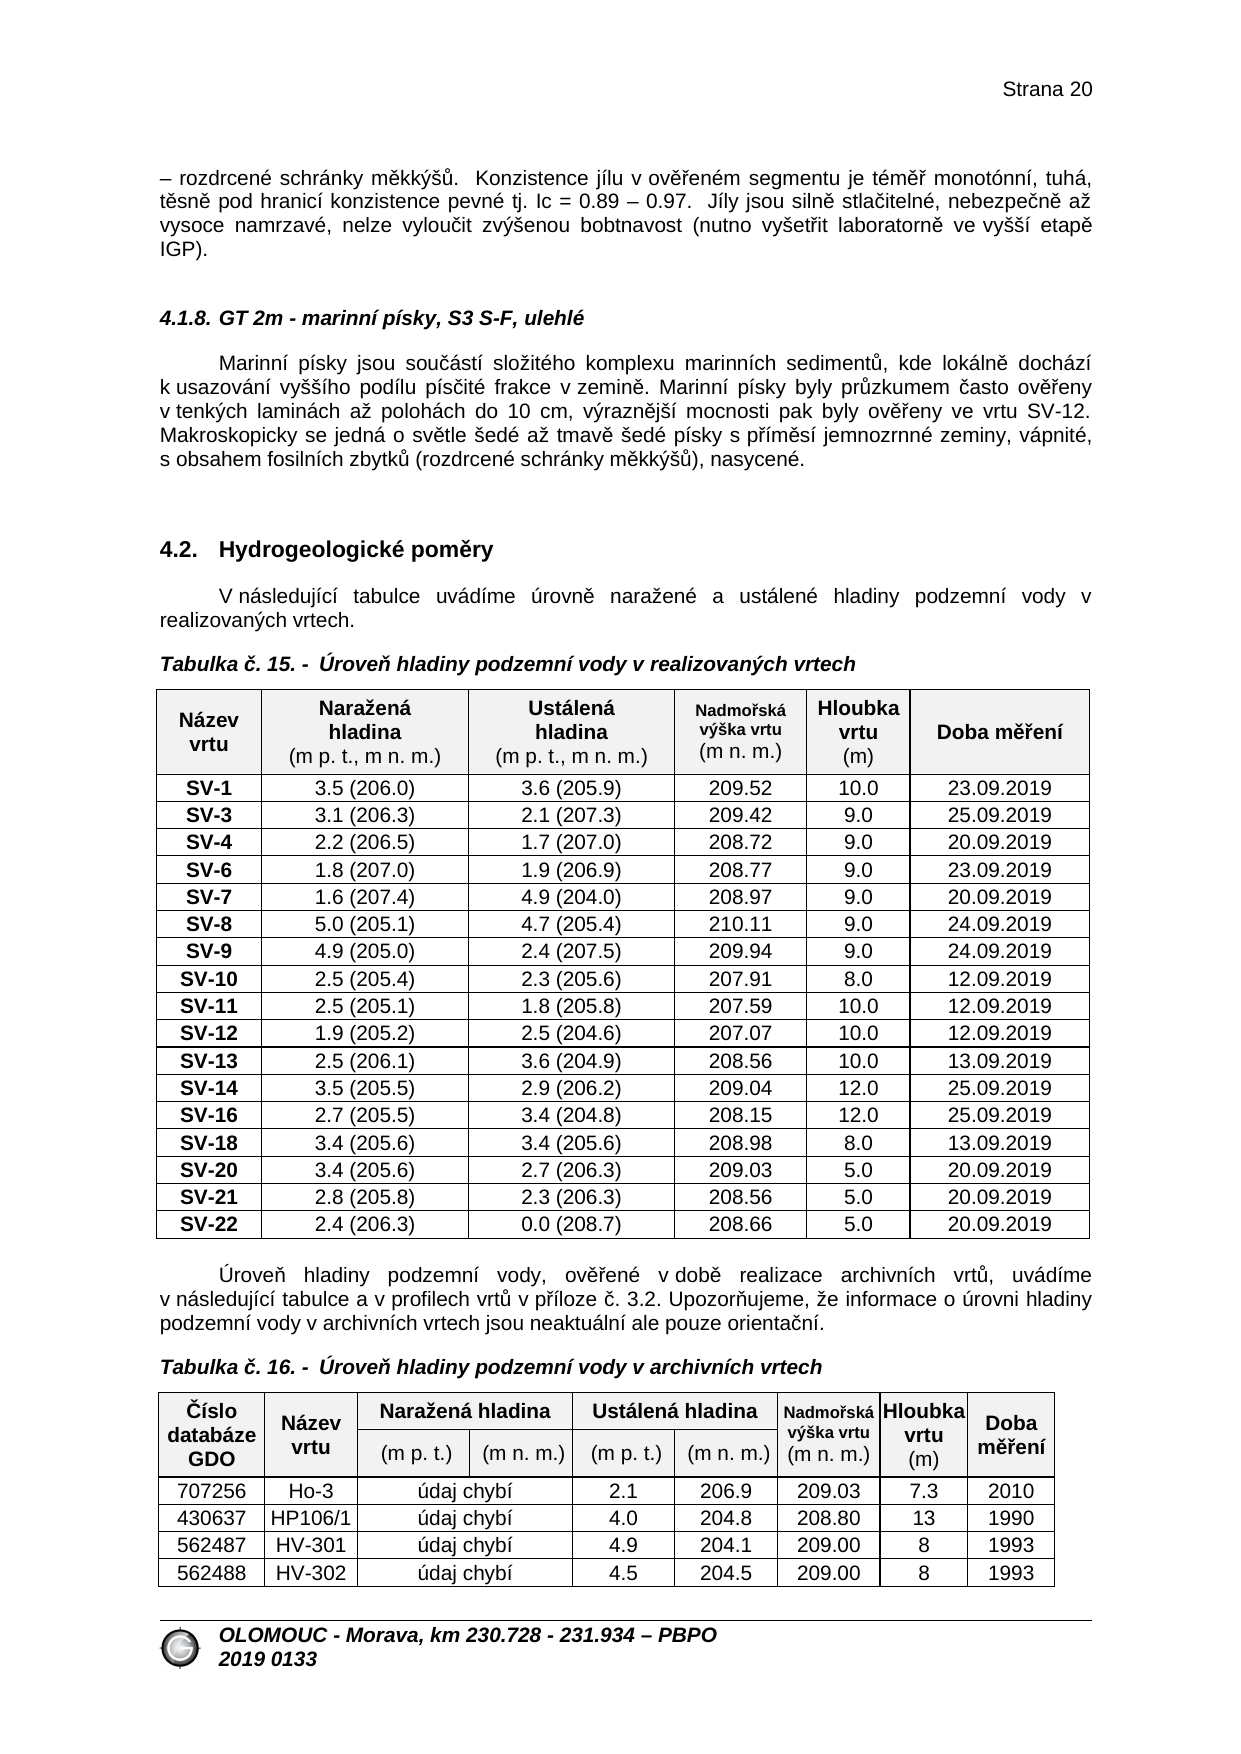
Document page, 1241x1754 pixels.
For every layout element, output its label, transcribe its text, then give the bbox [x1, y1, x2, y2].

subtitle Hydrogeologické poměry [159, 536, 1092, 563]
table_cell SV-18 [157, 1129, 261, 1156]
table_cell 12.09.2019 [911, 1020, 1089, 1046]
table_header Doba měření [911, 690, 1089, 773]
table_cell 204.1 [675, 1532, 777, 1558]
table_cell 8.0 [807, 1129, 909, 1156]
table_header Číslo databáze GDO [159, 1393, 264, 1476]
table_cell 20.09.2019 [911, 1184, 1089, 1210]
table_cell 3.5 (205.5) [262, 1075, 468, 1101]
table_cell SV-8 [157, 911, 261, 937]
table_cell 209.03 [675, 1157, 806, 1183]
table_cell 208.98 [675, 1129, 806, 1156]
table_cell HV-302 [265, 1559, 357, 1586]
table_cell 3.4 (204.8) [469, 1102, 674, 1128]
table_header Ustálená hladina [573, 1393, 777, 1428]
table_cell 4.7 (205.4) [469, 911, 674, 937]
table_cell 209.94 [675, 938, 806, 964]
table_cell 1.9 (206.9) [469, 856, 674, 883]
table_cell 1990 [968, 1505, 1054, 1531]
table_cell 1993 [968, 1559, 1054, 1586]
table_header Ustálená hladina (m p. t., m n. m.) [469, 690, 674, 773]
table_cell 207.91 [675, 966, 806, 992]
table_cell 5.0 [807, 1157, 909, 1183]
table_cell 3.1 (206.3) [262, 802, 468, 828]
table_cell 2.8 (205.8) [262, 1184, 468, 1210]
table_cell SV-20 [157, 1157, 261, 1183]
table_cell 209.00 [778, 1559, 879, 1586]
table_cell 1.6 (207.4) [262, 884, 468, 910]
table_cell 2.3 (206.3) [469, 1184, 674, 1210]
table_cell 209.03 [778, 1478, 879, 1504]
table_cell HV-301 [265, 1532, 357, 1558]
table_header Doba měření [968, 1393, 1054, 1476]
table_cell Ho-3 [265, 1478, 357, 1504]
table_cell 5.0 [807, 1211, 909, 1237]
table_cell 3.4 (205.6) [262, 1129, 468, 1156]
table_header Nadmořská výška vrtu (m n. m.) [778, 1393, 879, 1476]
table_cell SV-9 [157, 938, 261, 964]
picture [159, 1627, 201, 1669]
table_header Naražená hladina [358, 1393, 572, 1428]
table_cell 4.9 [573, 1532, 674, 1558]
table_cell 4.0 [573, 1505, 674, 1531]
table_cell 12.0 [807, 1102, 909, 1128]
table_cell (m p. t.) [358, 1430, 469, 1476]
table_cell 4.9 (205.0) [262, 938, 468, 964]
table_cell 3.4 (205.6) [469, 1129, 674, 1156]
table_cell (m p. t.) [573, 1430, 674, 1476]
table_cell 208.72 [675, 829, 806, 855]
table_cell 9.0 [807, 856, 909, 883]
table_cell 562488 [159, 1559, 264, 1586]
table_cell údaj chybí [358, 1505, 572, 1531]
table_cell 707256 [159, 1478, 264, 1504]
table_cell 1.8 (205.8) [469, 993, 674, 1019]
table_cell 1993 [968, 1532, 1054, 1558]
table_cell 2.5 (205.4) [262, 966, 468, 992]
table_cell 10.0 [807, 993, 909, 1019]
table_cell 208.80 [778, 1505, 879, 1531]
table_cell 8 [881, 1532, 967, 1558]
table_cell SV-1 [157, 775, 261, 801]
table_cell SV-11 [157, 993, 261, 1019]
table_header Naražená hladina (m p. t., m n. m.) [262, 690, 468, 773]
table_cell 2.1 (207.3) [469, 802, 674, 828]
table_cell 9.0 [807, 938, 909, 964]
table_cell 9.0 [807, 829, 909, 855]
table_cell 208.97 [675, 884, 806, 910]
table_cell 2.4 (206.3) [262, 1211, 468, 1237]
table_cell 3.5 (206.0) [262, 775, 468, 801]
text Úroveň hladiny podzemní vody v realizovaných vrtech [159, 652, 1092, 676]
table_cell 2.5 (206.1) [262, 1048, 468, 1074]
table_cell údaj chybí [358, 1559, 572, 1586]
table_cell HP106/1 [265, 1505, 357, 1531]
table_cell 3.4 (205.6) [262, 1157, 468, 1183]
table_cell SV-22 [157, 1211, 261, 1237]
table_cell 23.09.2019 [911, 856, 1089, 883]
table_cell 20.09.2019 [911, 1211, 1089, 1237]
table_cell 1.7 (207.0) [469, 829, 674, 855]
table_cell SV-16 [157, 1102, 261, 1128]
table_cell 204.5 [675, 1559, 777, 1586]
table_cell 430637 [159, 1505, 264, 1531]
table_cell 7.3 [881, 1478, 967, 1504]
table_cell 3.6 (205.9) [469, 775, 674, 801]
table_cell 208.15 [675, 1102, 806, 1128]
table_cell 209.00 [778, 1532, 879, 1558]
table_cell 25.09.2019 [911, 802, 1089, 828]
table_cell 0.0 (208.7) [469, 1211, 674, 1237]
table_cell (m n. m.) [675, 1430, 777, 1476]
table_cell SV-6 [157, 856, 261, 883]
table_cell údaj chybí [358, 1478, 572, 1504]
table_header Nadmořská výška vrtu (m n. m.) [675, 690, 806, 773]
table_cell 1.8 (207.0) [262, 856, 468, 883]
text V následující tabulce uvádíme úrovně naražené a ustálené hladiny podzemní vody v realizovaných vrtech. [159, 583, 1092, 631]
table_cell 208.77 [675, 856, 806, 883]
table_cell 10.0 [807, 1048, 909, 1074]
table_cell 5.0 (205.1) [262, 911, 468, 937]
table_cell 12.09.2019 [911, 993, 1089, 1019]
table_cell 2010 [968, 1478, 1054, 1504]
text Marinní písky jsou součástí složitého komplexu marinních sedimentů, kde lokálně dochází k usazování vyššího podílu písčité frakce v zemině. Marinní písky byly průzkumem často ověřeny v tenkých laminách až polohách do 10 cm, výraznější mocnosti pak byly ověřeny ve vrtu SV-12. Makroskopicky se jedná o světle šedé až tmavě šedé písky s příměsí jemnozrnné zeminy, vápnité, s obsahem fosilních zbytků (rozdrcené schránky měkkýšů), nasycené. [159, 351, 1092, 471]
table_cell SV-4 [157, 829, 261, 855]
table_cell 13.09.2019 [911, 1048, 1089, 1074]
table_header Hloubka vrtu (m) [807, 690, 909, 773]
table_cell 208.66 [675, 1211, 806, 1237]
table_cell 209.42 [675, 802, 806, 828]
table_cell 208.56 [675, 1048, 806, 1074]
table_cell 2.3 (205.6) [469, 966, 674, 992]
table_cell 8.0 [807, 966, 909, 992]
table_cell 25.09.2019 [911, 1075, 1089, 1101]
table_cell 2.5 (204.6) [469, 1020, 674, 1046]
table_header Název vrtu [157, 690, 261, 773]
text Úroveň hladiny podzemní vody v archivních vrtech [159, 1355, 1092, 1379]
table_header Hloubka vrtu (m) [881, 1393, 967, 1476]
table_cell 207.59 [675, 993, 806, 1019]
table_cell 9.0 [807, 802, 909, 828]
table_cell SV-21 [157, 1184, 261, 1210]
subtitle GT 2m - marinní písky, S3 S-F, ulehlé [159, 306, 1092, 330]
table_header Název vrtu [265, 1393, 357, 1476]
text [159, 165, 1092, 261]
table_cell 207.07 [675, 1020, 806, 1046]
table_cell 208.56 [675, 1184, 806, 1210]
table_cell 209.52 [675, 775, 806, 801]
table_cell 10.0 [807, 1020, 909, 1046]
table_cell 13 [881, 1505, 967, 1531]
table_cell SV-7 [157, 884, 261, 910]
table_cell SV-13 [157, 1048, 261, 1074]
table_cell 2.4 (207.5) [469, 938, 674, 964]
table_cell 23.09.2019 [911, 775, 1089, 801]
table_cell 2.7 (206.3) [469, 1157, 674, 1183]
table_cell 2.1 [573, 1478, 674, 1504]
table_cell 13.09.2019 [911, 1129, 1089, 1156]
table_cell 204.8 [675, 1505, 777, 1531]
table_cell 2.5 (205.1) [262, 993, 468, 1019]
table_cell 12.09.2019 [911, 966, 1089, 992]
table_cell SV-3 [157, 802, 261, 828]
table_cell 2.7 (205.5) [262, 1102, 468, 1128]
table_cell 206.9 [675, 1478, 777, 1504]
table_cell 562487 [159, 1532, 264, 1558]
table_cell 24.09.2019 [911, 938, 1089, 964]
text Úroveň hladiny podzemní vody, ověřené v době realizace archivních vrtů, uvádíme v následující tabulce a v profilech vrtů v příloze č. 3.2. Upozorňujeme, že informace o úrovni hladiny podzemní vody v archivních vrtech jsou neaktuální ale pouze orientační. [159, 1262, 1092, 1334]
table_cell 4.5 [573, 1559, 674, 1586]
table_cell 209.04 [675, 1075, 806, 1101]
table_cell 20.09.2019 [911, 1157, 1089, 1183]
table_cell 2.9 (206.2) [469, 1075, 674, 1101]
table_cell 10.0 [807, 775, 909, 801]
table_cell 5.0 [807, 1184, 909, 1210]
table_cell 12.0 [807, 1075, 909, 1101]
table_cell 20.09.2019 [911, 884, 1089, 910]
table_cell 25.09.2019 [911, 1102, 1089, 1128]
table_cell SV-14 [157, 1075, 261, 1101]
table_cell 9.0 [807, 911, 909, 937]
table_cell 3.6 (204.9) [469, 1048, 674, 1074]
table_cell 2.2 (206.5) [262, 829, 468, 855]
table_cell 210.11 [675, 911, 806, 937]
table_cell SV-10 [157, 966, 261, 992]
table_cell 4.9 (204.0) [469, 884, 674, 910]
table_cell 24.09.2019 [911, 911, 1089, 937]
table_cell 20.09.2019 [911, 829, 1089, 855]
table_cell SV-12 [157, 1020, 261, 1046]
table_cell (m n. m.) [470, 1430, 572, 1476]
table_cell 1.9 (205.2) [262, 1020, 468, 1046]
table_cell 8 [881, 1559, 967, 1586]
table_cell údaj chybí [358, 1532, 572, 1558]
table_cell 9.0 [807, 884, 909, 910]
